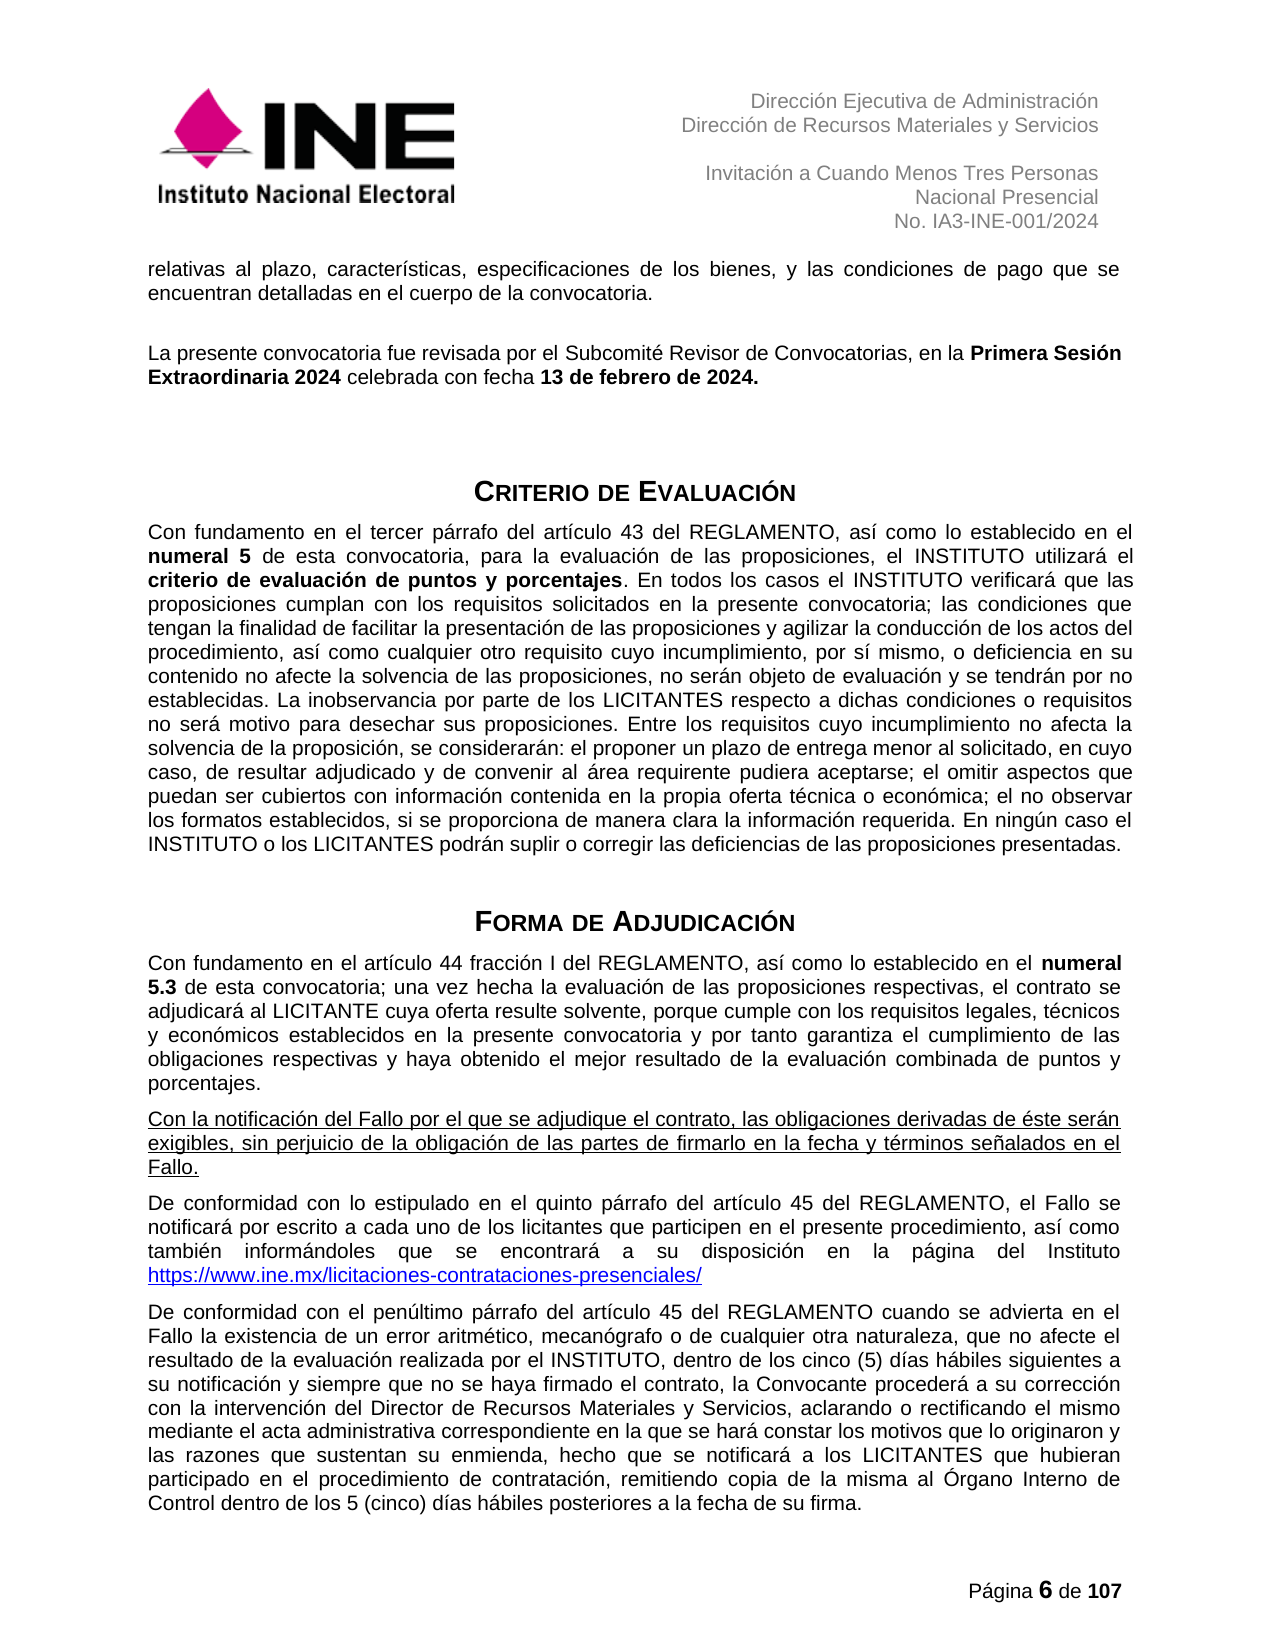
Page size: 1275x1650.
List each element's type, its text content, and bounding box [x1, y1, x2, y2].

text Criterio de Evaluación [148, 474, 1122, 508]
picture [158, 88, 455, 203]
text La presente convocatoria fue revisada por el Subcomité Revisor de Convocatorias, en la Primera Sesión Extraordinaria 2024 celebrada con fecha 13 de febrero de 2024. [148, 341, 1122, 389]
text Con la notificación del Fallo por el que se adjudique el contrato, las obligaciones derivadas de éste serán exigibles, sin perjuicio de la obligación de las partes de firmarlo en la fecha y términos señalados en el Fallo. [148, 1107, 1122, 1179]
text De conformidad con lo estipulado en el quinto párrafo del artículo 45 del REGLAMENTO, el Fallo se notificará por escrito a cada uno de los licitantes que participen en el presente procedimiento, así como también informándoles que se encontrará a su disposición en la página del Instituto https://www.ine.mx/licitaciones-contrataciones-presenciales/ [148, 1191, 1122, 1287]
text Con fundamento en el tercer párrafo del artículo 43 del REGLAMENTO, así como lo establecido en el numeral 5 de esta convocatoria, para la evaluación de las proposiciones, el INSTITUTO utilizará el criterio de evaluación de puntos y porcentajes. En todos los casos el INSTITUTO verificará que las proposiciones cumplan con los requisitos solicitados en la presente convocatoria; las condiciones que tengan la finalidad de facilitar la presentación de las proposiciones y agilizar la conducción de los actos del procedimiento, así como cualquier otro requisito cuyo incumplimiento, por sí mismo, o deficiencia en su contenido no afecte la solvencia de las proposiciones, no serán objeto de evaluación y se tendrán por no establecidas. La inobservancia por parte de los LICITANTES respecto a dichas condiciones o requisitos no será motivo para desechar sus proposiciones. Entre los requisitos cuyo incumplimiento no afecta la solvencia de la proposición, se considerarán: el proponer un plazo de entrega menor al solicitado, en cuyo caso, de resultar adjudicado y de convenir al área requirente pudiera aceptarse; el omitir aspectos que puedan ser cubiertos con información contenida en la propia oferta técnica o económica; el no observar los formatos establecidos, si se proporciona de manera clara la información requerida. En ningún caso el INSTITUTO o los LICITANTES podrán suplir o corregir las deficiencias de las proposiciones presentadas. [148, 520, 1134, 856]
text De conformidad con el penúltimo párrafo del artículo 45 del REGLAMENTO cuando se advierta en el Fallo la existencia de un error aritmético, mecanógrafo o de cualquier otra naturaleza, que no afecte el resultado de la evaluación realizada por el INSTITUTO, dentro de los cinco (5) días hábiles siguientes a su notificación y siempre que no se haya firmado el contrato, la Convocante procederá a su corrección con la intervención del Director de Recursos Materiales y Servicios, aclarando o rectificando el mismo mediante el acta administrativa correspondiente en la que se hará constar los motivos que lo originaron y las razones que sustentan su enmienda, hecho que se notificará a los LICITANTES que hubieran participado en el procedimiento de contratación, remitiendo copia de la misma al Órgano Interno de Control dentro de los 5 (cinco) días hábiles posteriores a la fecha de su firma. [148, 1299, 1122, 1515]
text Forma de Adjudicación [148, 904, 1122, 938]
text Con fundamento en el artículo 44 fracción I del REGLAMENTO, así como lo establecido en el numeral 5.3 de esta convocatoria; una vez hecha la evaluación de las proposiciones respectivas, el contrato se adjudicará al LICITANTE cuya oferta resulte solvente, porque cumple con los requisitos legales, técnicos y económicos establecidos en la presente convocatoria y por tanto garantiza el cumplimiento de las obligaciones respectivas y haya obtenido el mejor resultado de la evaluación combinada de puntos y porcentajes. [148, 951, 1122, 1094]
